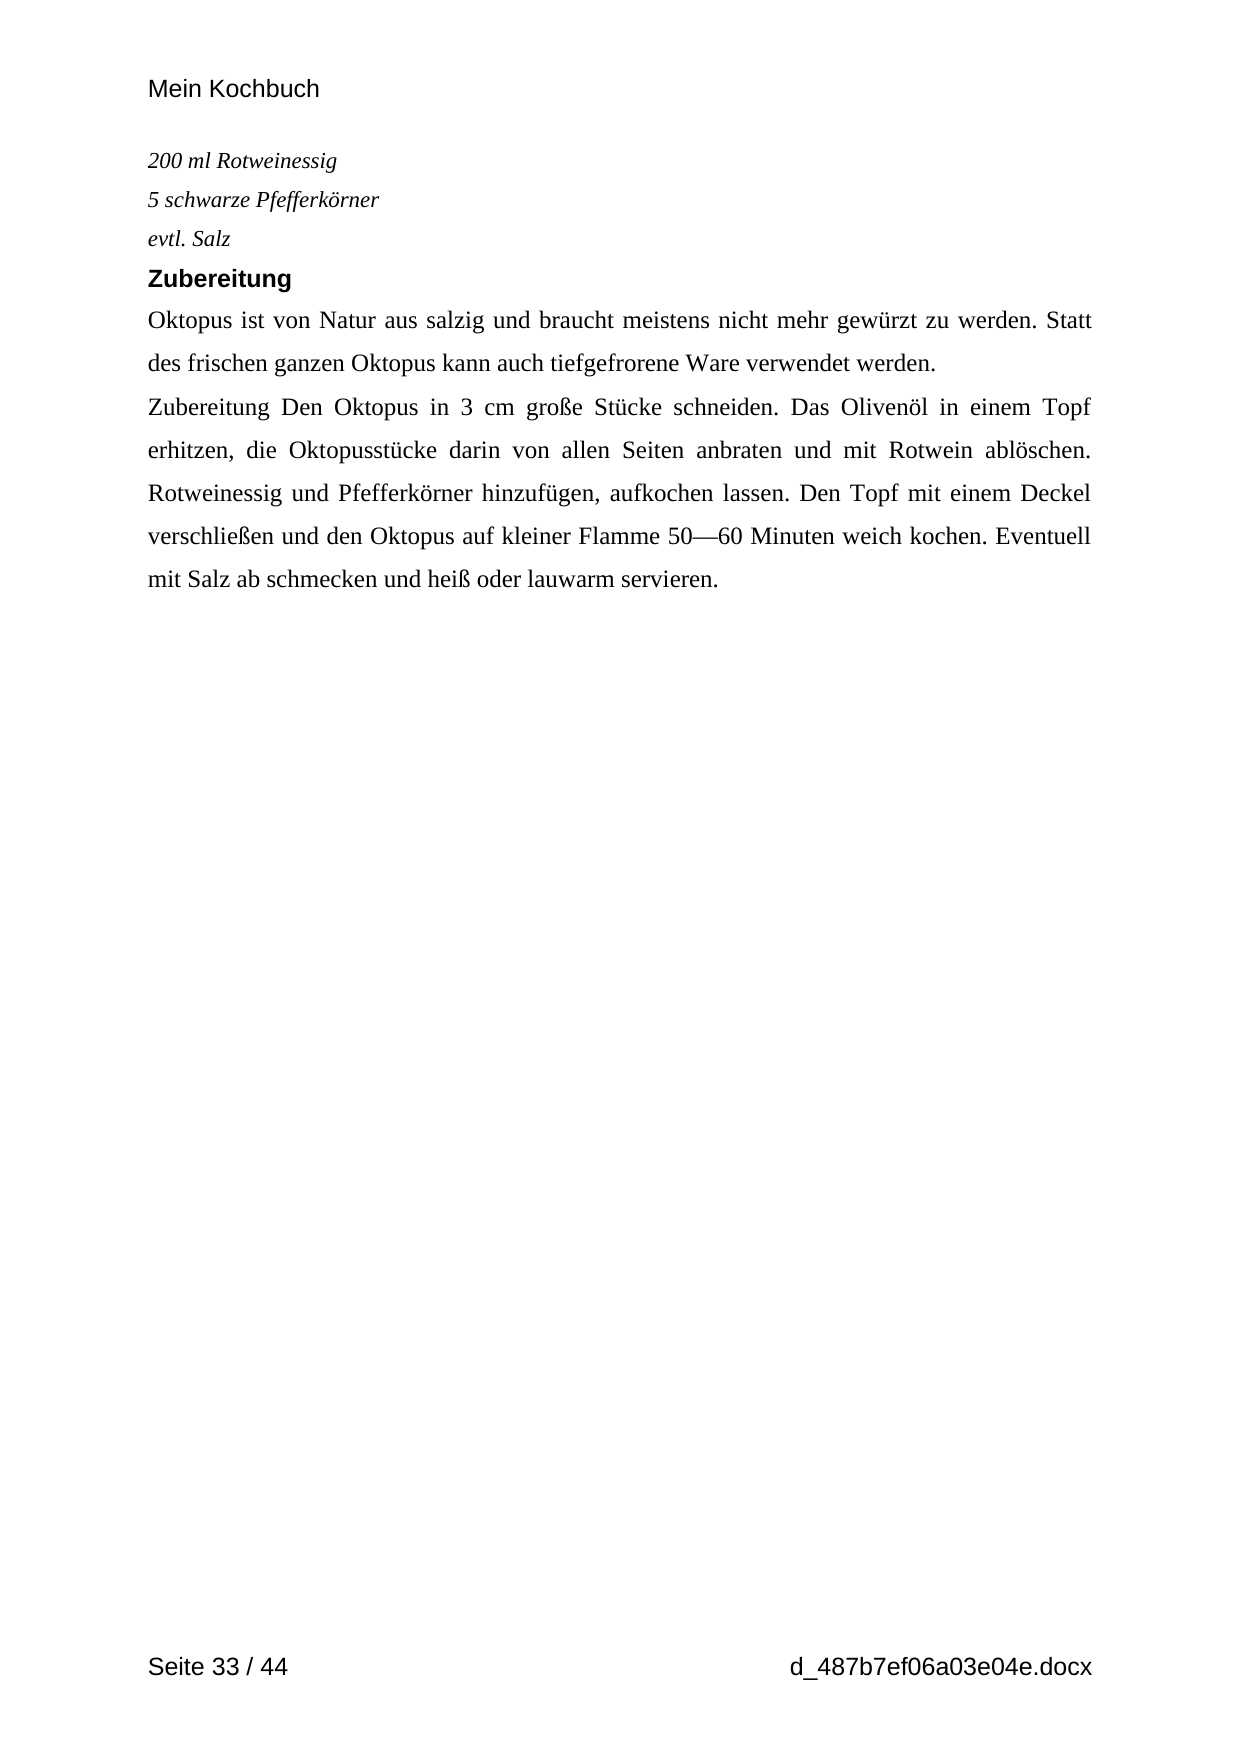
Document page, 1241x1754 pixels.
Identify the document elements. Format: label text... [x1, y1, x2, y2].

text 200 ml Rotweinessig [148, 148, 1093, 174]
text 5 schwarze Pfefferkörner [148, 186, 1093, 213]
text evtl. Salz [148, 225, 1093, 252]
text Oktopus ist von Natur aus salzig und braucht meistens nicht mehr gewürzt zu werden. Statt des frischen ganzen Oktopus kann auch tiefgefrorene Ware verwendet werden. [148, 305, 1093, 377]
subtitle Zubereitung [148, 264, 1093, 293]
text Zubereitung Den Oktopus in 3 cm große Stücke schneiden. Das Olivenöl in einem Topf erhitzen, die Oktopusstücke darin von allen Seiten anbraten und mit Rotwein ablöschen. Rotweinessig und Pfefferkörner hinzufügen, aufkochen lassen. Den Topf mit einem Deckel verschließen und den Oktopus auf kleiner Flamme 50—60 Minuten weich kochen. Eventuell mit Salz ab schmecken und heiß oder lauwarm servieren. [148, 392, 1093, 593]
